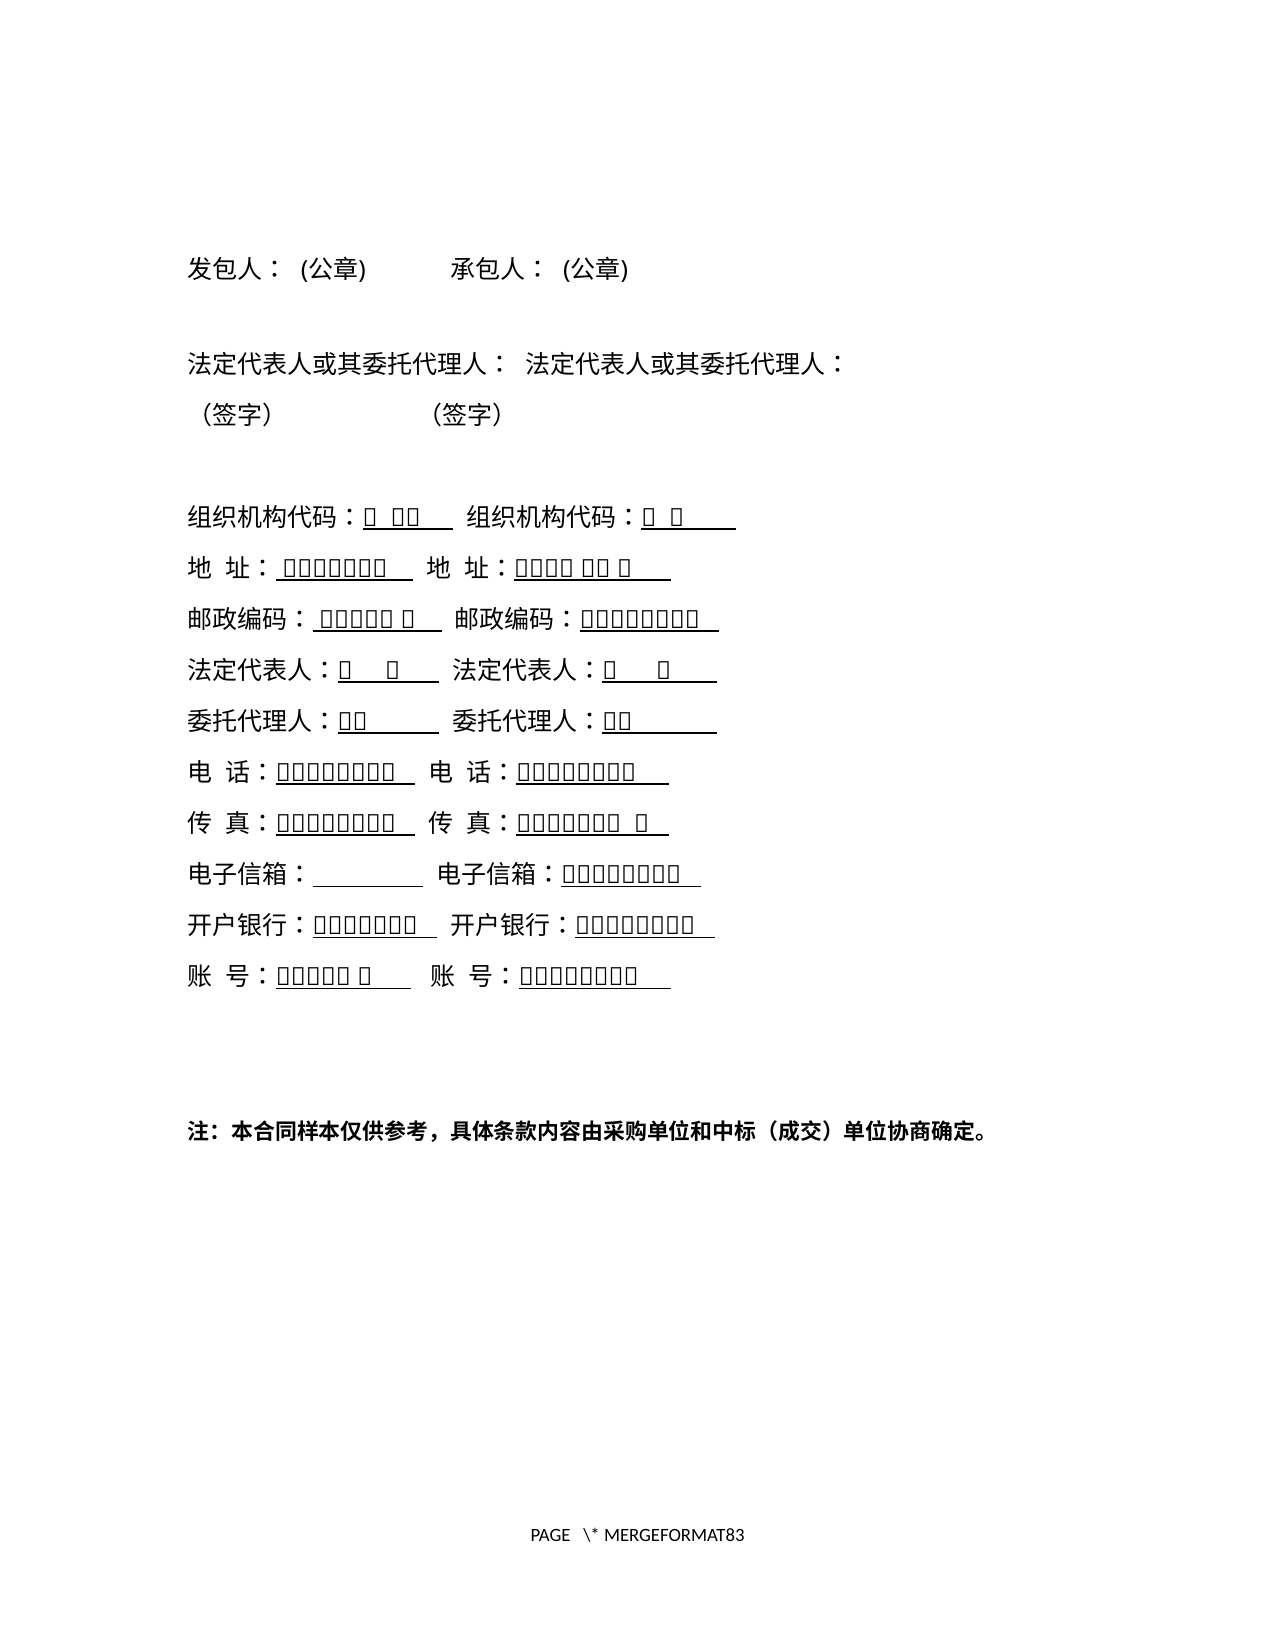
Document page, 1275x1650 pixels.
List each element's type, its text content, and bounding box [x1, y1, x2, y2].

text 开户银行： 开户银行： [187, 908, 1087, 942]
text 邮政编码：   邮政编码： [187, 601, 1087, 636]
text 法定代表人：  法定代表人：  [187, 652, 1087, 687]
text 委托代理人： 委托代理人： [187, 703, 1087, 738]
text 注：本合同样本仅供参考，具体条款内容由采购单位和中标（成交）单位协商确定。 [187, 1114, 1087, 1146]
text （签字） （签字） [187, 397, 1087, 431]
text 传 真： 传 真：  [187, 806, 1087, 840]
text 法定代表人或其委托代理人： 法定代表人或其委托代理人： [187, 346, 1087, 380]
text 账 号：  账 号： [187, 959, 1087, 993]
text 地 址：  地 址：   [187, 550, 1087, 584]
text 发包人： (公章) 承包人： (公章) [187, 252, 1087, 286]
text 电子信箱： 电子信箱： [187, 857, 1087, 891]
text 组织机构代码：  组织机构代码：  [187, 499, 1087, 533]
text 电 话： 电 话： [187, 754, 1087, 789]
